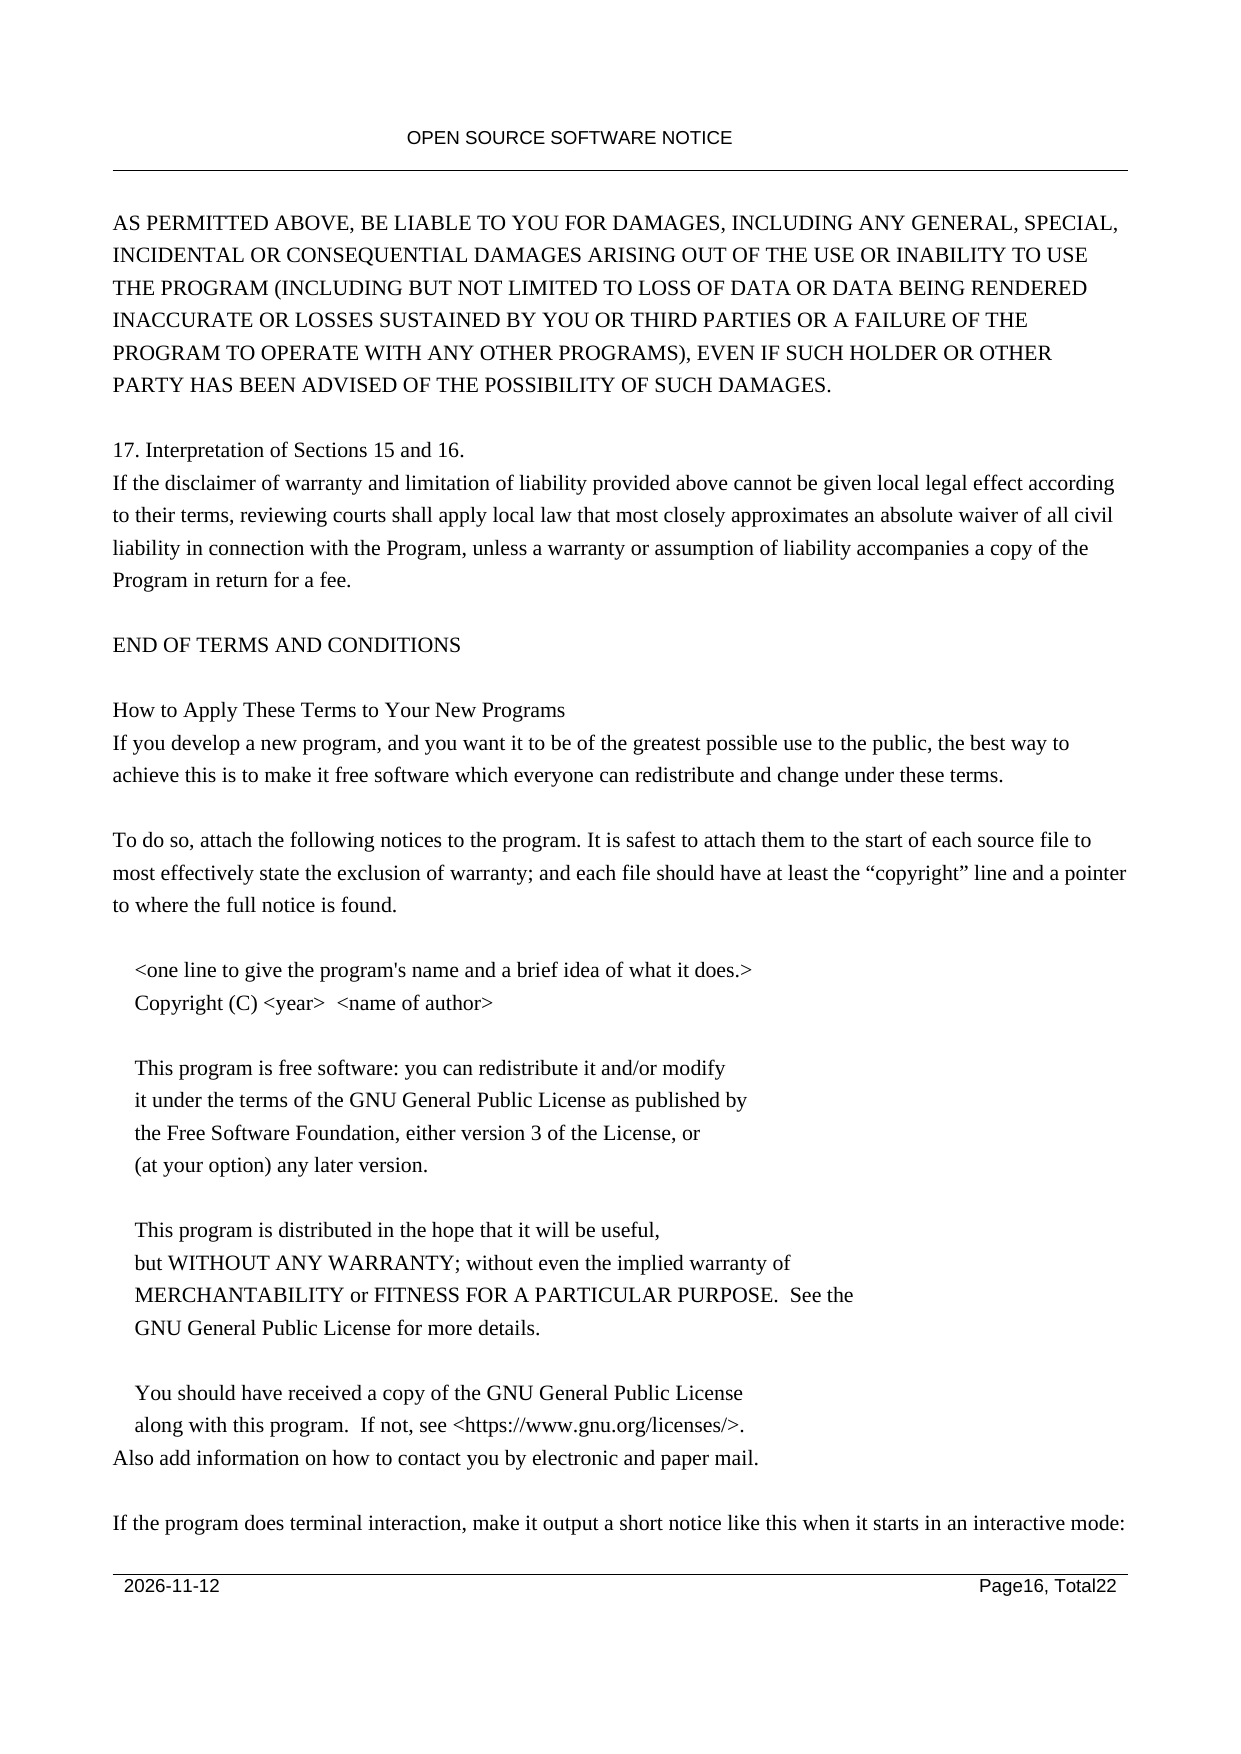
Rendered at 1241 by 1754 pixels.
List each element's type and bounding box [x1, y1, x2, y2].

text [112, 206, 1128, 1539]
